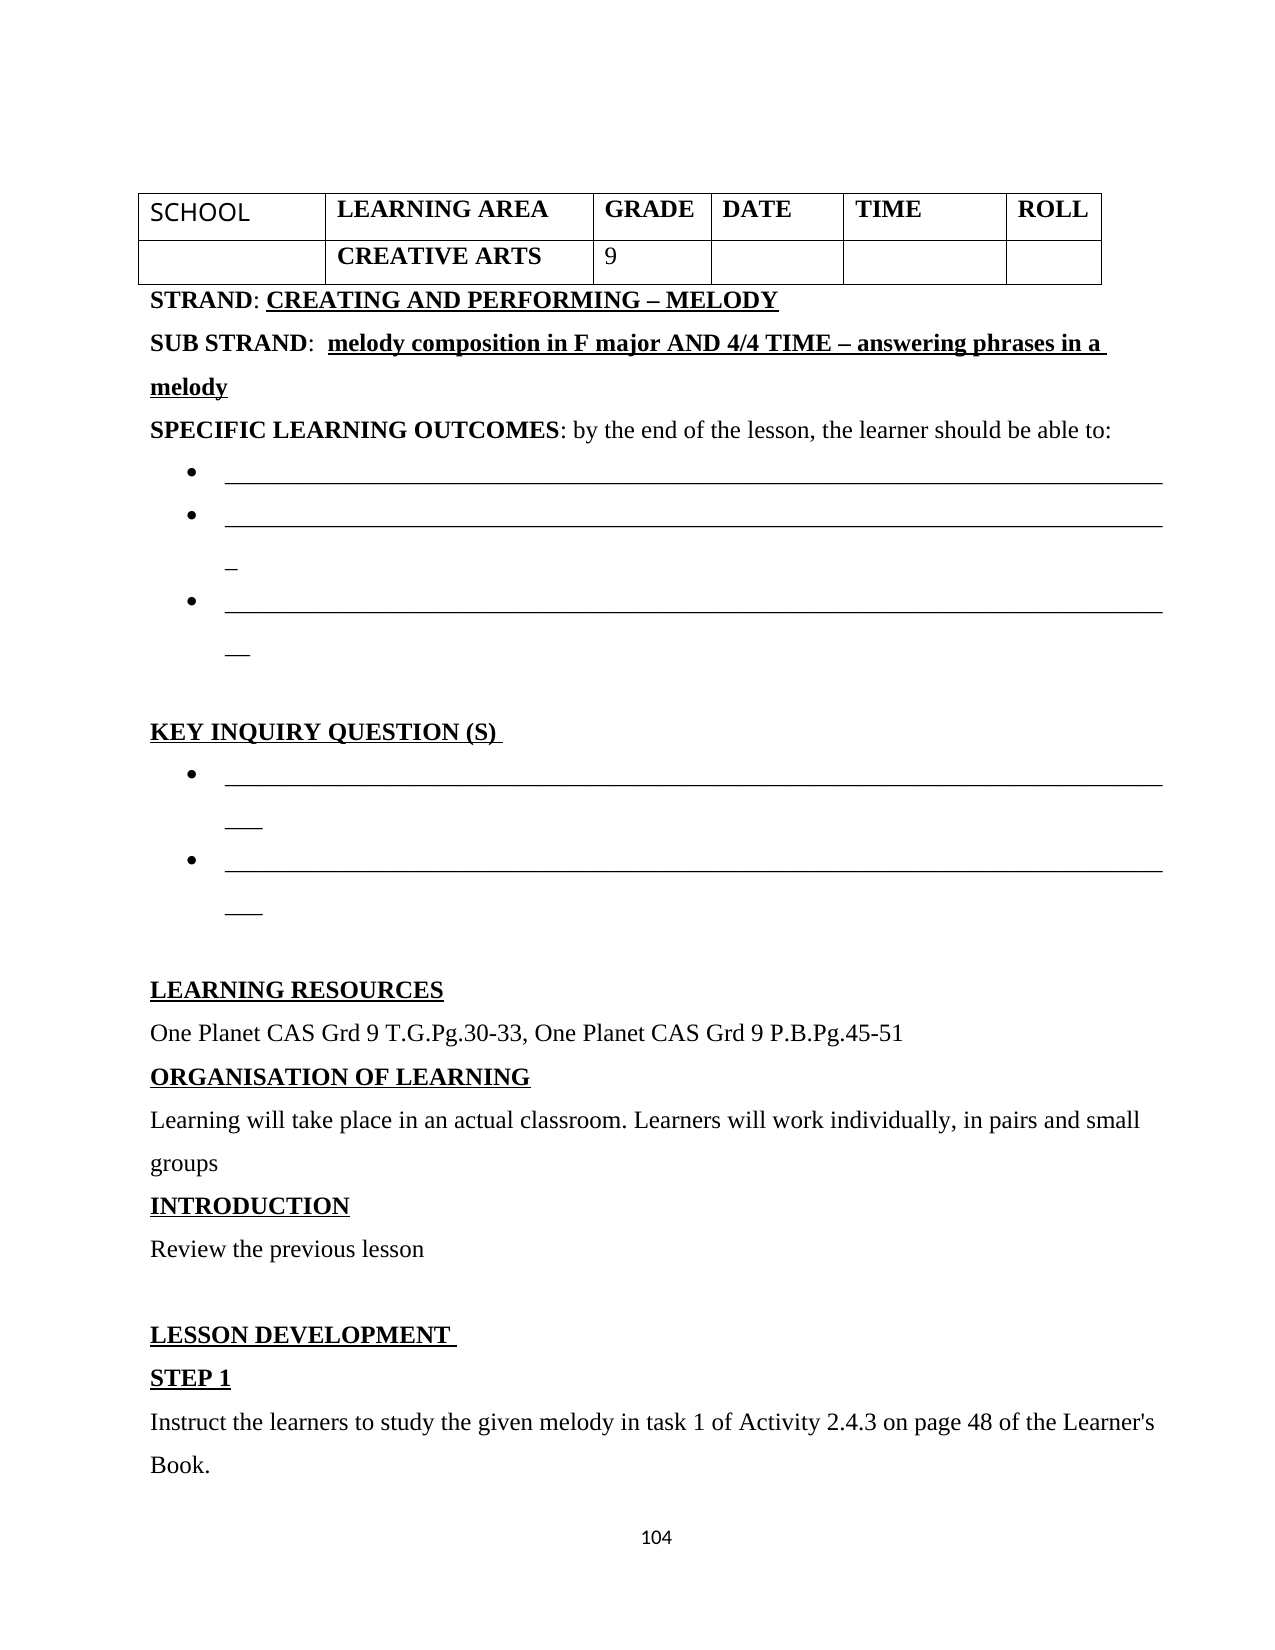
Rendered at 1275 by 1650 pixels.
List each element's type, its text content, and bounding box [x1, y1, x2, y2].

text LESSON DEVELOPMENT [150, 1320, 1162, 1349]
list _____________________________________________________________________________ [187, 587, 1162, 659]
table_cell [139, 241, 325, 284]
text INTRODUCTION [150, 1191, 1162, 1220]
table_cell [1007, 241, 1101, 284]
text STEP 1 [150, 1363, 1162, 1392]
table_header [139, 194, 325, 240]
text SUB STRAND: melody composition in F major AND 4/4 TIME – answering phrases in a melody [150, 328, 1162, 400]
text Review the previous lesson [150, 1234, 1162, 1263]
text Instruct the learners to study the given melody in task 1 of Activity 2.4.3 on page 48 of the Learner's Book. [150, 1407, 1162, 1478]
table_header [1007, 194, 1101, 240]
text Learning will take place in an actual classroom. Learners will work individually, in pairs and small groups [150, 1105, 1162, 1177]
list ___________________________________________________________________________ [187, 458, 1162, 487]
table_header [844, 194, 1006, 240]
list ______________________________________________________________________________ [187, 760, 1162, 832]
text ORGANISATION OF LEARNING [150, 1062, 1162, 1090]
list ______________________________________________________________________________ [187, 846, 1162, 918]
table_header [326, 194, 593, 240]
text KEY INQUIRY QUESTION (S) [150, 717, 1162, 745]
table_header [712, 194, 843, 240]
text STRAND: CREATING AND PERFORMING – MELODY [150, 285, 1162, 314]
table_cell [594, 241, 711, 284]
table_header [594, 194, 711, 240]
text One Planet CAS Grd 9 T.G.Pg.30-33, One Planet CAS Grd 9 P.B.Pg.45-51 [150, 1018, 1162, 1047]
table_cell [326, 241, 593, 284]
text SPECIFIC LEARNING OUTCOMES: by the end of the lesson, the learner should be able to: [150, 415, 1162, 443]
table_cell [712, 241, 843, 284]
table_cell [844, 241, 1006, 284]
list ____________________________________________________________________________ [187, 501, 1162, 573]
text LEARNING RESOURCES [150, 975, 1162, 1004]
